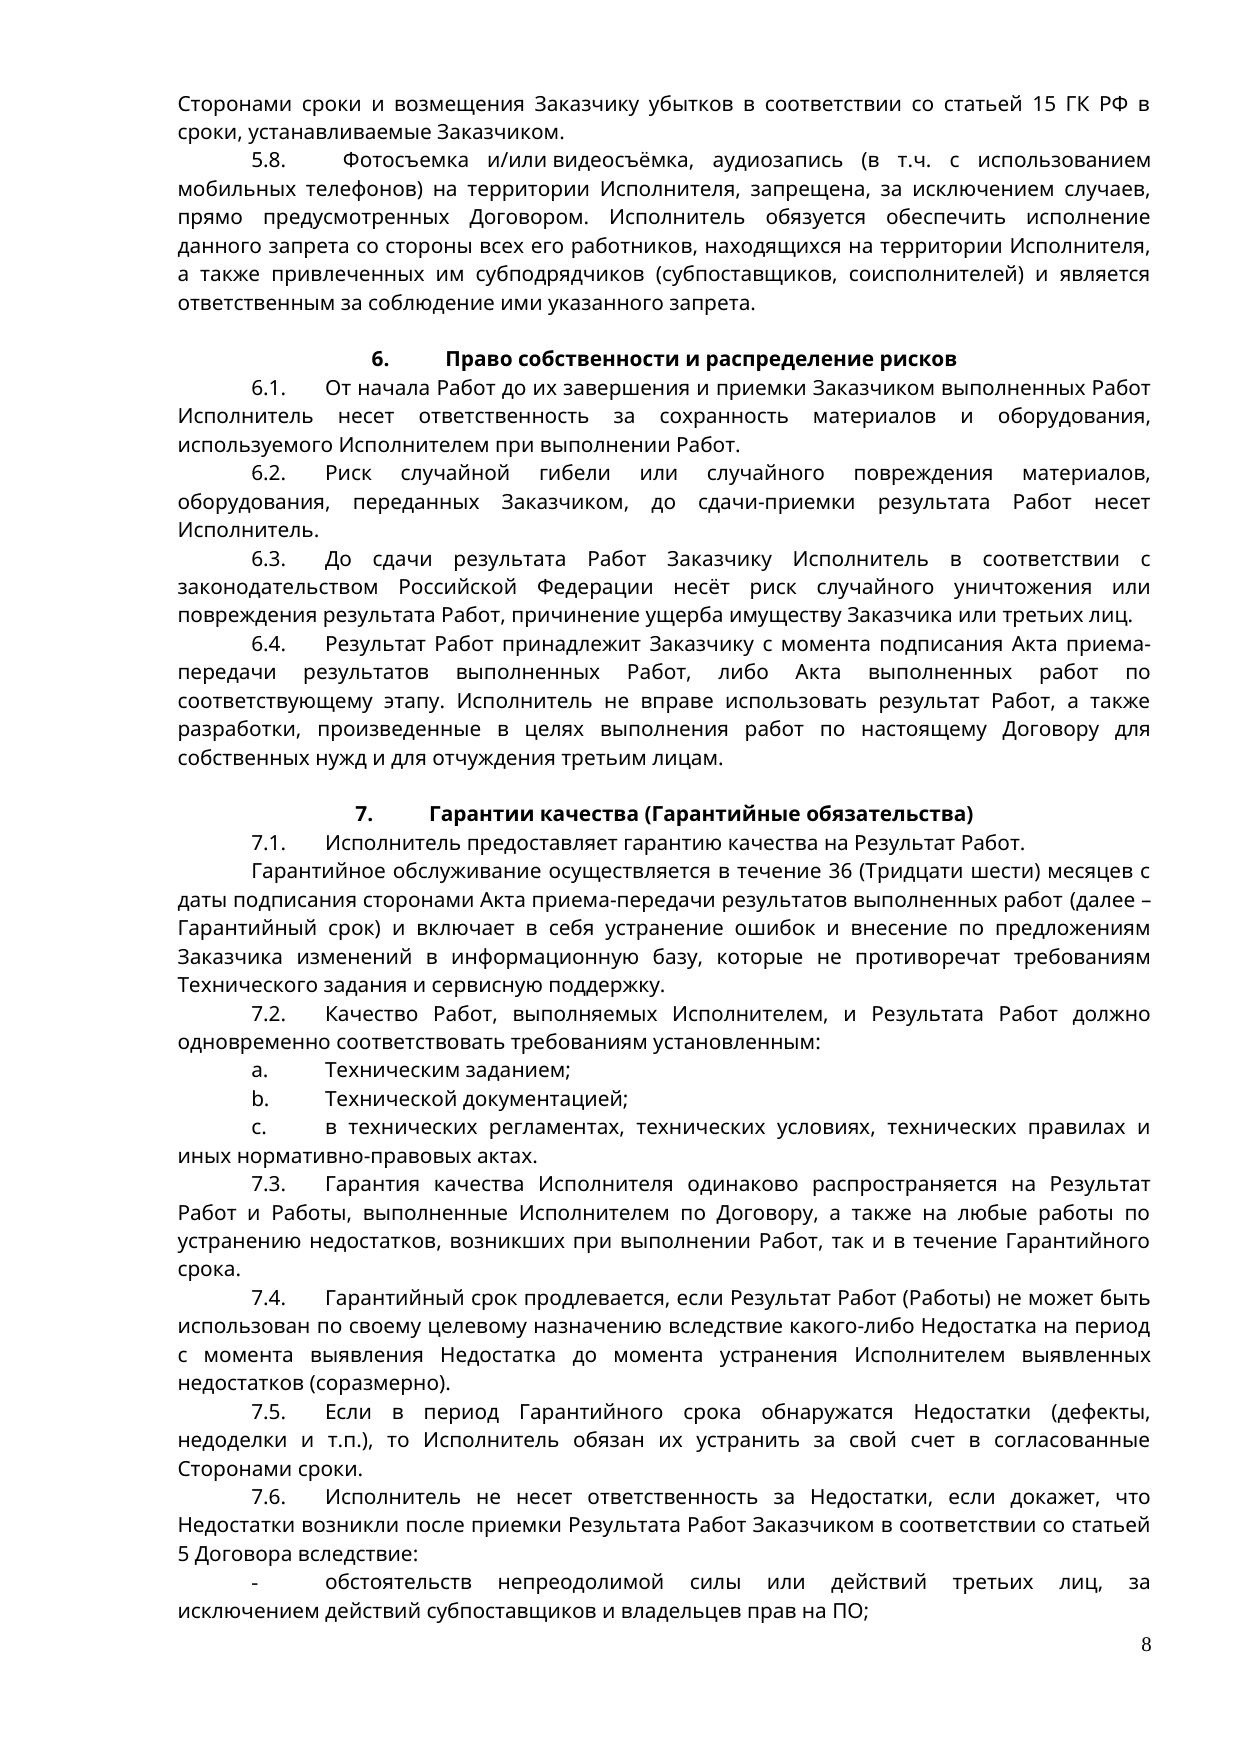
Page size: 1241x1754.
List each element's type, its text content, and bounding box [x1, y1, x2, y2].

list Право собственности и распределение рисков [177, 344, 1152, 373]
list До сдачи результата Работ Заказчику Исполнитель в соответствии с законодательством Российской Федерации несёт риск случайного уничтожения или повреждения результата Работ, причинение ущерба имуществу Заказчика или третьих лиц. [177, 544, 1152, 629]
list Исполнитель не несет ответственность за Недостатки, если докажет, что Недостатки возникли после приемки Результата Работ Заказчиком в соответствии со статьей 5 Договора вследствие: [177, 1482, 1152, 1567]
list Качество Работ, выполняемых Исполнителем, и Результата Работ должно одновременно соответствовать требованиям установленным: [177, 999, 1152, 1056]
list обстоятельств непреодолимой силы или действий третьих лиц, за исключением действий субпоставщиков и владельцев прав на ПО; [177, 1567, 1152, 1624]
list Если в период Гарантийного срока обнаружатся Недостатки (дефекты, недоделки и т.п.), то Исполнитель обязан их устранить за свой счет в согласованные Сторонами сроки. [177, 1397, 1152, 1482]
list Гарантии качества (Гарантийные обязательства) [177, 799, 1152, 828]
list Исполнитель предоставляет гарантию качества на Результат Работ. [177, 828, 1152, 856]
list Гарантийное обслуживание осуществляется в течение 36 (Тридцати шести) месяцев с даты подписания сторонами Акта приема-передачи результатов выполненных работ (далее – Гарантийный срок) и включает в себя устранение ошибок и внесение по предложениям Заказчика изменений в информационную базу, которые не противоречат требованиям Технического задания и сервисную поддержку. [177, 856, 1152, 999]
list Гарантия качества Исполнителя одинаково распространяется на Результат Работ и Работы, выполненные Исполнителем по Договору, а также на любые работы по устранению недостатков, возникших при выполнении Работ, так и в течение Гарантийного срока. [177, 1169, 1152, 1283]
list Гарантийный срок продлевается, если Результат Работ (Работы) не может быть использован по своему целевому назначению вследствие какого-либо Недостатка на период с момента выявления Недостатка до момента устранения Исполнителем выявленных недостатков (соразмерно). [177, 1283, 1152, 1397]
list Техническим заданием; [177, 1056, 1152, 1084]
list Результат Работ принадлежит Заказчику с момента подписания Акта приема-передачи результатов выполненных Работ, либо Акта выполненных работ по соответствующему этапу. Исполнитель не вправе использовать результат Работ, а также разработки, произведенные в целях выполнения работ по настоящему Договору для собственных нужд и для отчуждения третьим лицам. [177, 629, 1152, 771]
list в технических регламентах, технических условиях, технических правилах и иных нормативно-правовых актах. [177, 1112, 1152, 1169]
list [177, 89, 1152, 146]
list Фотосъемка и/или видеосъёмка, аудиозапись (в т.ч. с использованием мобильных телефонов) на территории Исполнителя, запрещена, за исключением случаев, прямо предусмотренных Договором. Исполнитель обязуется обеспечить исполнение данного запрета со стороны всех его работников, находящихся на территории Исполнителя, а также привлеченных им субподрядчиков (субпоставщиков, соисполнителей) и является ответственным за соблюдение ими указанного запрета. [177, 146, 1152, 316]
list Риск случайной гибели или случайного повреждения материалов, оборудования, переданных Заказчиком, до сдачи-приемки результата Работ несет Исполнитель. [177, 458, 1152, 544]
list Технической документацией; [177, 1084, 1152, 1112]
list От начала Работ до их завершения и приемки Заказчиком выполненных Работ Исполнитель несет ответственность за сохранность материалов и оборудования, используемого Исполнителем при выполнении Работ. [177, 373, 1152, 458]
